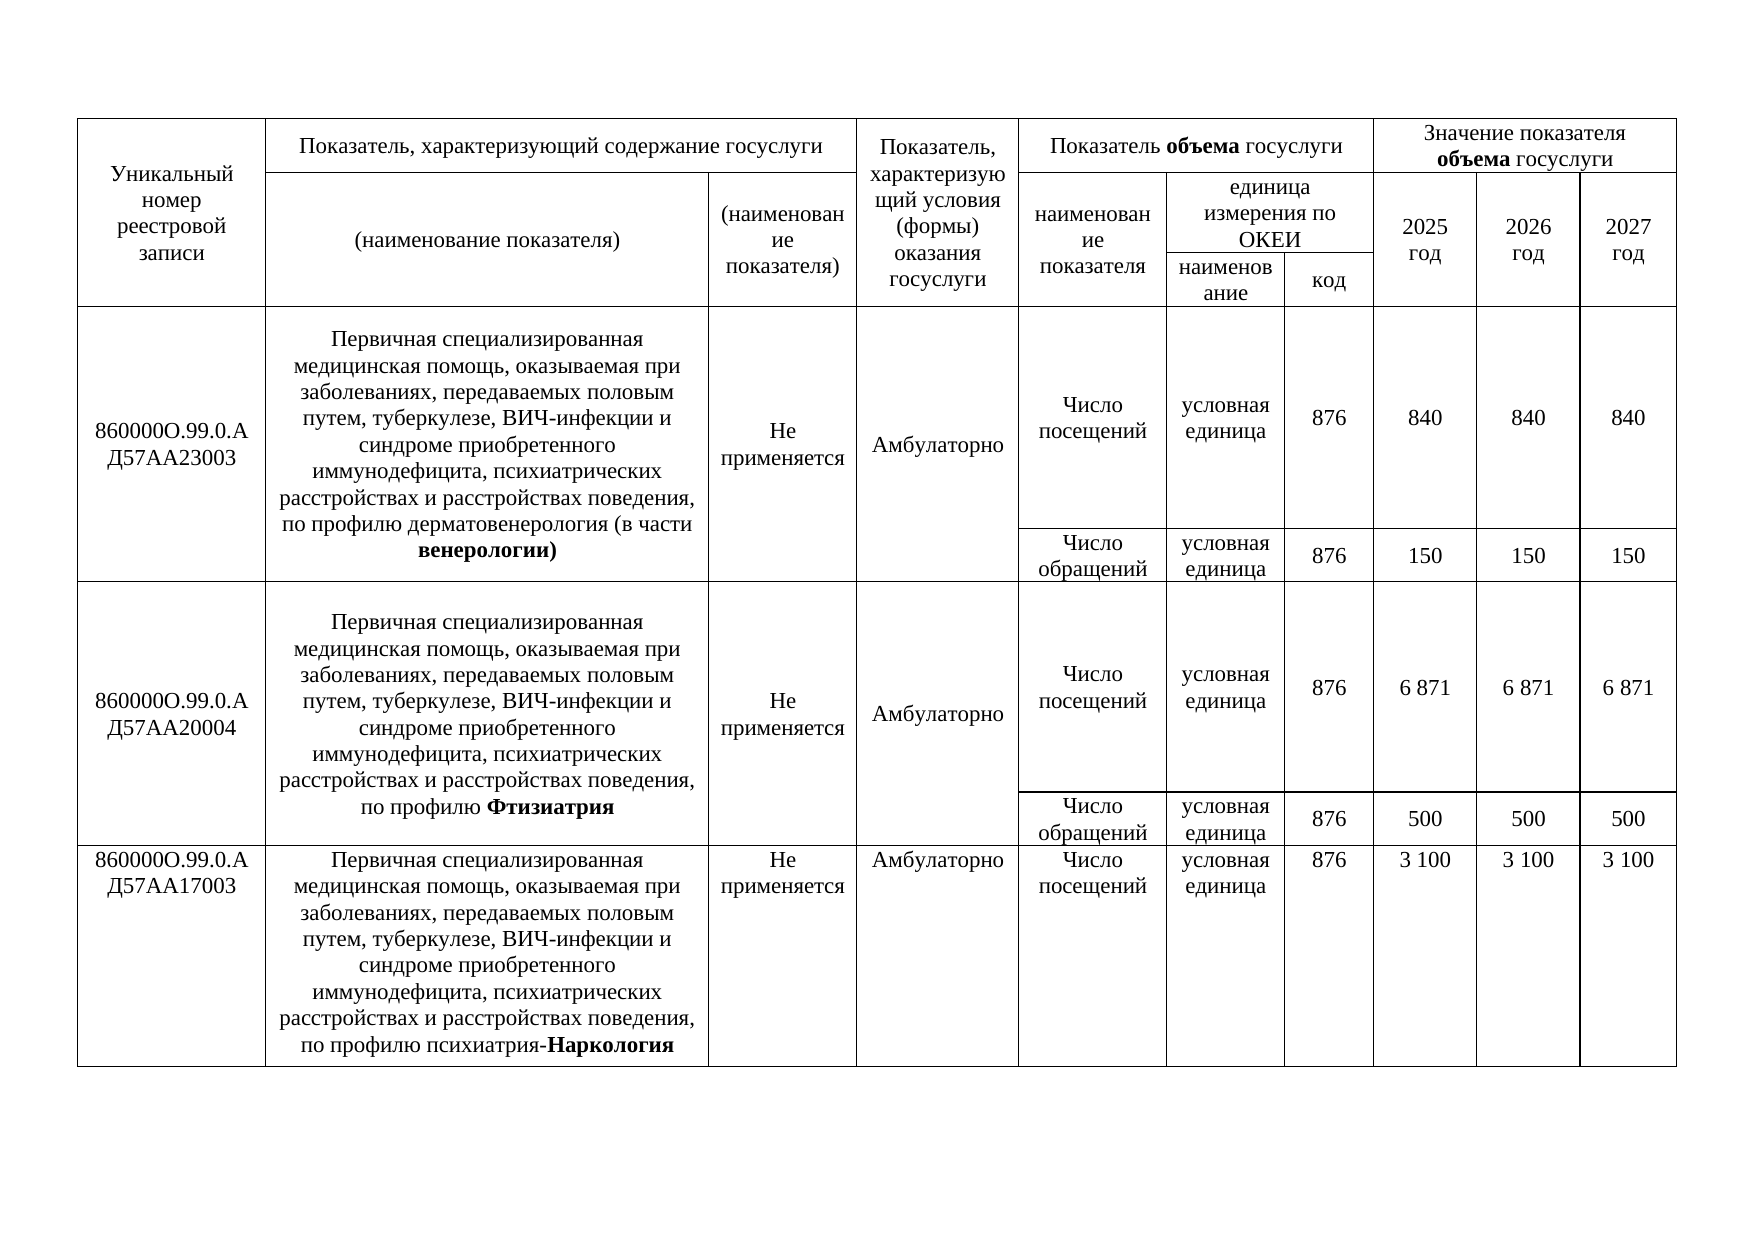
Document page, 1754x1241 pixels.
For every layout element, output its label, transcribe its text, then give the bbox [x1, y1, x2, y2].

table_cell Не применяется [709, 582, 856, 845]
table_cell условная единица [1167, 582, 1284, 791]
table_cell 3 100 [1374, 846, 1476, 1066]
table_cell 150 [1581, 529, 1676, 581]
table_cell Число обращений [1019, 529, 1166, 581]
table_cell 876 [1285, 529, 1373, 581]
table_cell Число обращений [1019, 793, 1166, 845]
table_cell Амбулаторно [857, 307, 1018, 581]
table_cell наименование показателя [1019, 173, 1166, 306]
table_header Показатель, характеризующий содержание госуслуги [266, 119, 856, 172]
table_cell 876 [1285, 793, 1373, 845]
table_cell 876 [1285, 582, 1373, 791]
table_cell (наименование показателя) [266, 173, 708, 306]
table_header Значение показателя объема госуслуги [1374, 119, 1676, 172]
table_cell 150 [1477, 529, 1579, 581]
table_cell Амбулаторно [857, 846, 1018, 1066]
table_cell 876 [1285, 846, 1373, 1066]
table_cell Не применяется [709, 307, 856, 581]
table_cell 6 871 [1477, 582, 1579, 791]
table_cell условная единица [1167, 846, 1284, 1066]
table_cell условная единица [1167, 793, 1284, 845]
table_cell 840 [1581, 307, 1676, 527]
table_cell наименование [1167, 253, 1284, 306]
table_cell 3 100 [1581, 846, 1676, 1066]
table_cell 2026 год [1477, 173, 1579, 306]
table_cell (наименование показателя) [709, 173, 856, 306]
table_cell 500 [1477, 793, 1579, 845]
table_cell условная единица [1167, 529, 1284, 581]
table_cell 860000О.99.0.АД57АА20004 [78, 582, 265, 845]
table_cell код [1285, 253, 1373, 306]
table_cell Число посещений [1019, 846, 1166, 1066]
table_cell Амбулаторно [857, 582, 1018, 845]
table_cell 6 871 [1581, 582, 1676, 791]
table_cell Не применяется [709, 846, 856, 1066]
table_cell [266, 846, 708, 1066]
table_cell 876 [1285, 307, 1373, 527]
table_cell 6 871 [1374, 582, 1476, 791]
table_header Показатель объема госуслуги [1019, 119, 1373, 172]
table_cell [78, 846, 265, 1066]
table_cell 500 [1581, 793, 1676, 845]
table_header Показатель, характеризующий условия (формы) оказания госуслуги [857, 119, 1018, 306]
table_cell Первичная специализированная медицинская помощь, оказываемая при заболеваниях, передаваемых половым путем, туберкулезе, ВИЧ-инфекции и синдроме приобретенного иммунодефицита, психиатрических расстройствах и расстройствах поведения, по профилю дерматовенерология (в части венерологии) [266, 307, 708, 581]
table_header Уникальный номер реестровой записи [78, 119, 265, 306]
table_cell 2025 год [1374, 173, 1476, 306]
table_cell 150 [1374, 529, 1476, 581]
table_cell Первичная специализированная медицинская помощь, оказываемая при заболеваниях, передаваемых половым путем, туберкулезе, ВИЧ-инфекции и синдроме приобретенного иммунодефицита, психиатрических расстройствах и расстройствах поведения, по профилю Фтизиатрия [266, 582, 708, 845]
table_cell Число посещений [1019, 582, 1166, 791]
table_cell единица измерения по ОКЕИ [1167, 173, 1373, 252]
table_cell 500 [1374, 793, 1476, 845]
table_cell 860000О.99.0.АД57АА23003 [78, 307, 265, 581]
table_cell 840 [1477, 307, 1579, 527]
table_cell условная единица [1167, 307, 1284, 527]
table_cell 3 100 [1477, 846, 1579, 1066]
table_cell Число посещений [1019, 307, 1166, 527]
table_cell 2027 год [1581, 173, 1676, 306]
table_cell 840 [1374, 307, 1476, 527]
